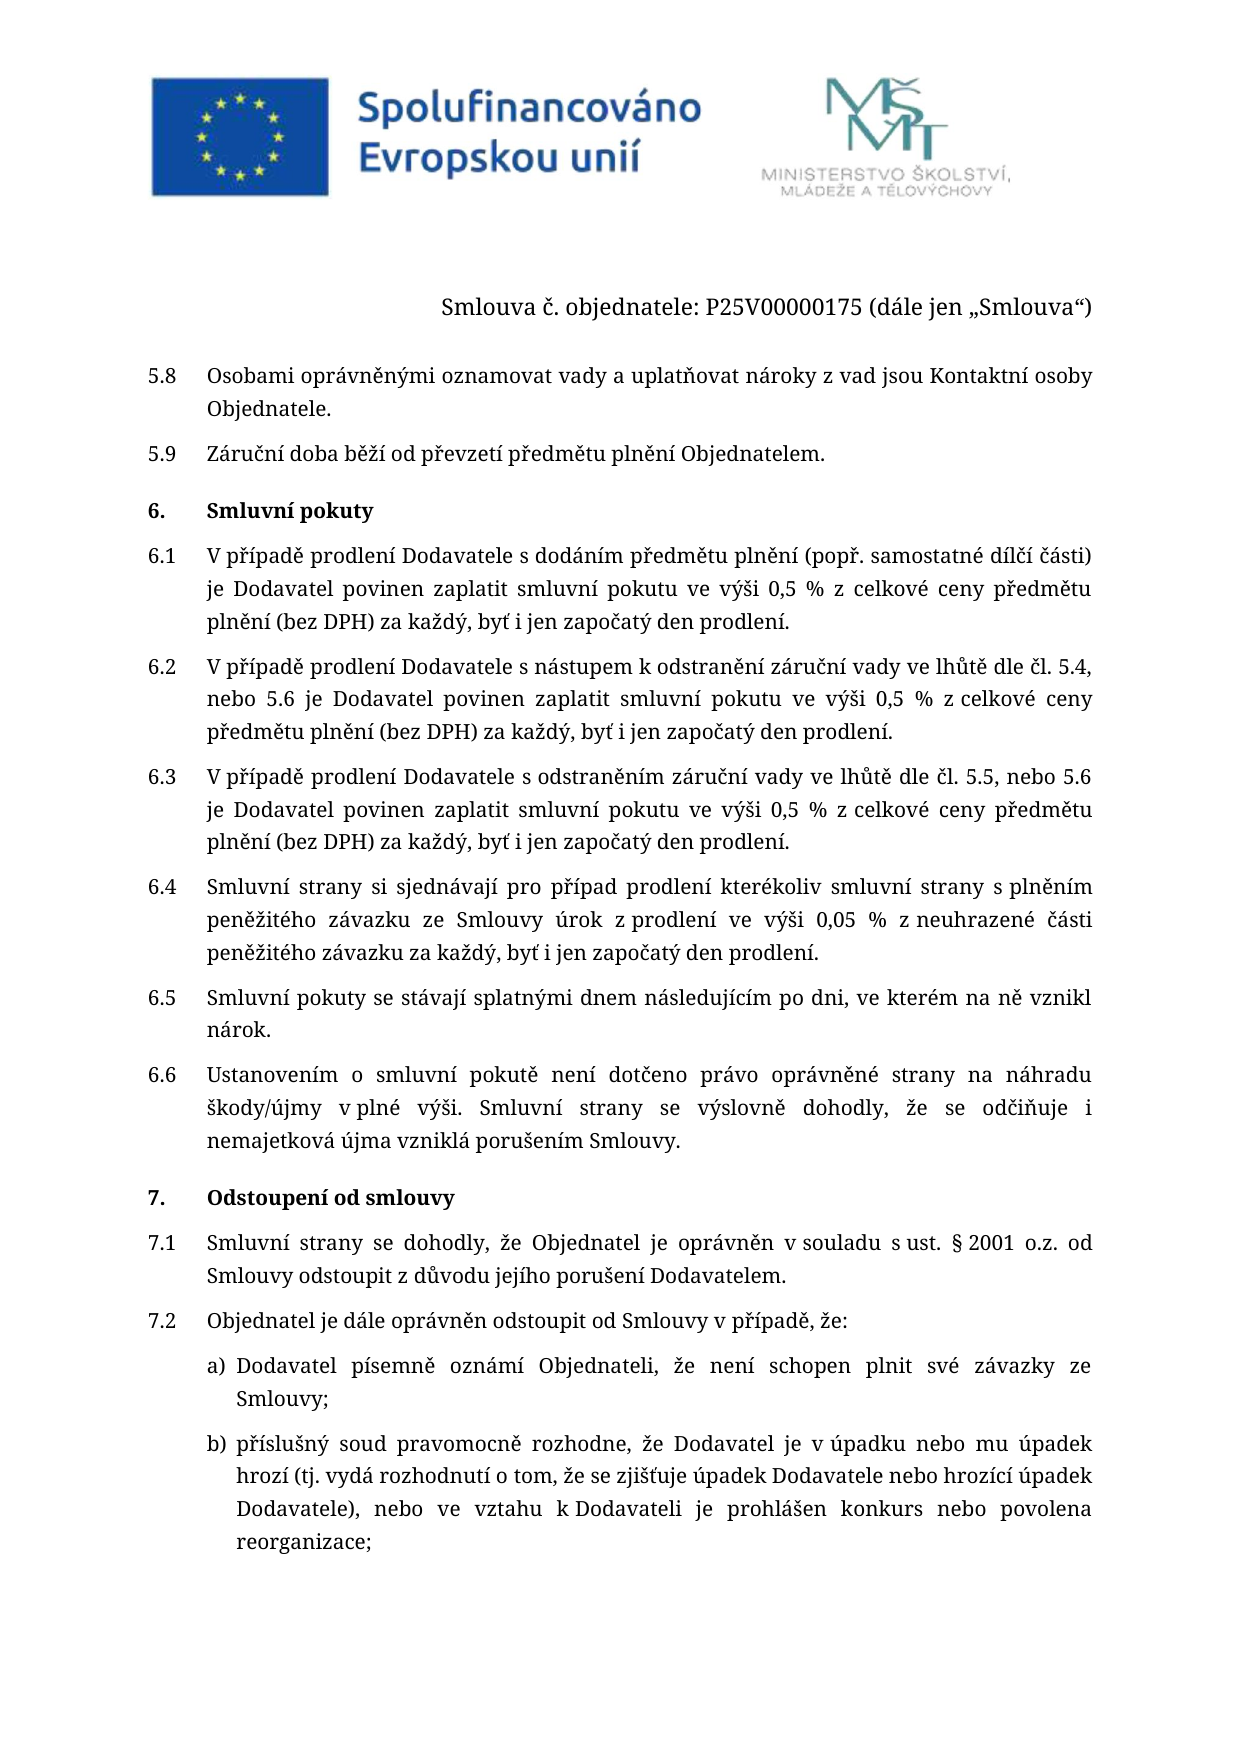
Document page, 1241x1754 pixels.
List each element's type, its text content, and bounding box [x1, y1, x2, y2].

list V případě prodlení Dodavatele s nástupem k odstranění záruční vady ve lhůtě dle čl. 5.4, nebo 5.6 je Dodavatel povinen zaplatit smluvní pokutu ve výši 0,5 % z celkové ceny předmětu plnění (bez DPH) za každý, byť i jen započatý den prodlení. [148, 652, 1093, 746]
list Ustanovením o smluvní pokutě není dotčeno právo oprávněné strany na náhradu škody/újmy v plné výši. Smluvní strany se výslovně dohodly, že se odčiňuje i nemajetková újma vzniklá porušením Smlouvy. [148, 1061, 1093, 1154]
list Smluvní pokuty [148, 496, 1093, 525]
list Smluvní strany se dohodly, že Objednatel je oprávněn v souladu s ust. § 2001 o.z. od Smlouvy odstoupit z důvodu jejího porušení Dodavatelem. [148, 1228, 1093, 1289]
list Dodavatel písemně oznámí Objednateli, že není schopen plnit své závazky ze Smlouvy; [207, 1351, 1093, 1412]
list Osobami oprávněnými oznamovat vady a uplatňovat nároky z vad jsou Kontaktní osoby Objednatele. [148, 361, 1093, 422]
list Smluvní pokuty se stávají splatnými dnem následujícím po dni, ve kterém na ně vznikl nárok. [148, 983, 1093, 1044]
picture [147, 73, 1012, 202]
list Odstoupení od smlouvy [148, 1183, 1093, 1212]
list V případě prodlení Dodavatele s odstraněním záruční vady ve lhůtě dle čl. 5.5, nebo 5.6 je Dodavatel povinen zaplatit smluvní pokutu ve výši 0,5 % z celkové ceny předmětu plnění (bez DPH) za každý, byť i jen započatý den prodlení. [148, 762, 1093, 856]
list Objednatel je dále oprávněn odstoupit od Smlouvy v případě, že: [148, 1306, 1093, 1334]
list V případě prodlení Dodavatele s dodáním předmětu plnění (popř. samostatné dílčí části) je Dodavatel povinen zaplatit smluvní pokutu ve výši 0,5 % z celkové ceny předmětu plnění (bez DPH) za každý, byť i jen započatý den prodlení. [148, 542, 1093, 635]
list Záruční doba běží od převzetí předmětu plnění Objednatelem. [148, 439, 1093, 467]
list Smluvní strany si sjednávají pro případ prodlení kterékoliv smluvní strany s plněním peněžitého závazku ze Smlouvy úrok z prodlení ve výši 0,05 % z neuhrazené části peněžitého závazku za každý, byť i jen započatý den prodlení. [148, 872, 1093, 966]
list příslušný soud pravomocně rozhodne, že Dodavatel je v úpadku nebo mu úpadek hrozí (tj. vydá rozhodnutí o tom, že se zjišťuje úpadek Dodavatele nebo hrozící úpadek Dodavatele), nebo ve vztahu k Dodavateli je prohlášen konkurs nebo povolena reorganizace; [207, 1429, 1093, 1555]
